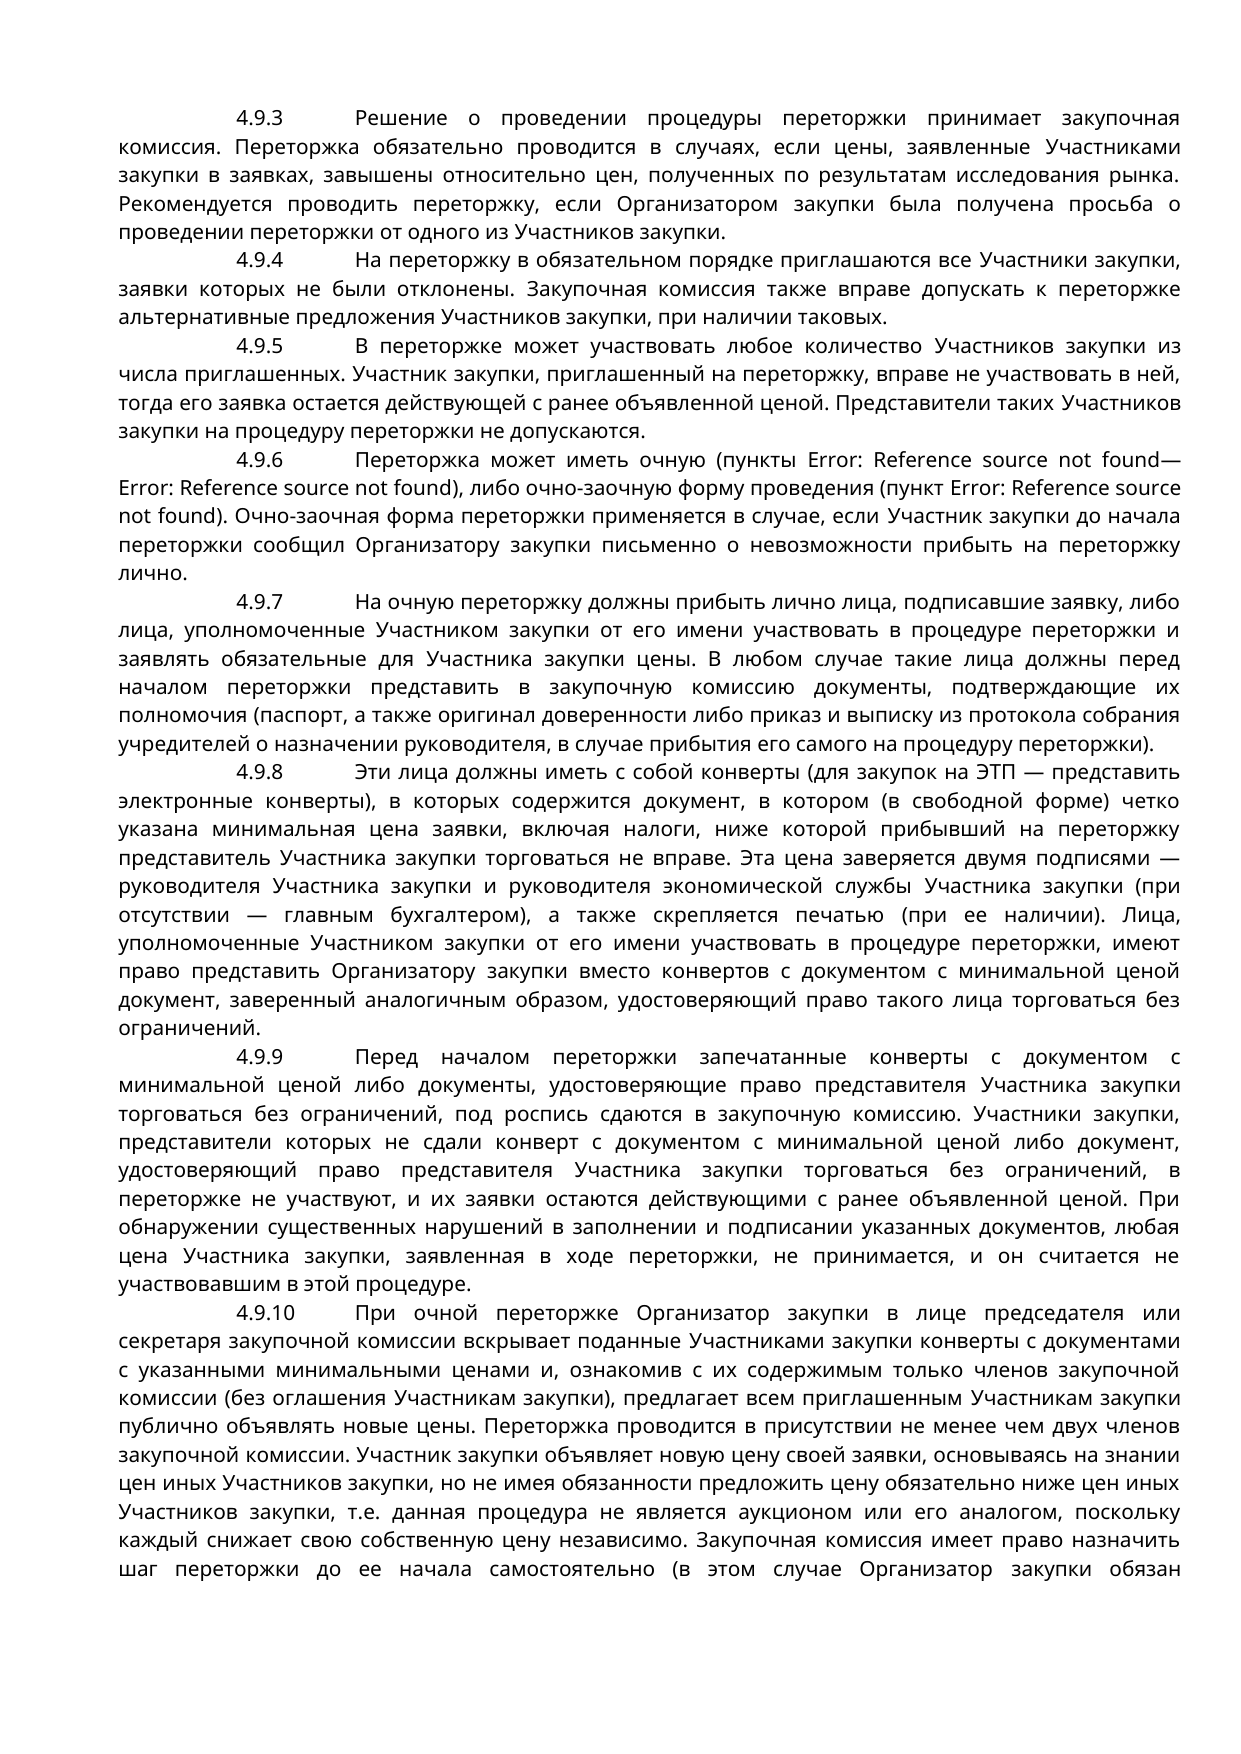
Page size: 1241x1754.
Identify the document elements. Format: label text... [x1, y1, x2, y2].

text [118, 1298, 1181, 1582]
text Решение о проведении процедуры переторжки принимает закупочная комиссия. Переторжка обязательно проводится в случаях, если цены, заявленные Участниками закупки в заявках, завышены относительно цен, полученных по результатам исследования рынка. Рекомендуется проводить переторжку, если Организатором закупки была получена просьба о проведении переторжки от одного из Участников закупки. [118, 103, 1181, 246]
text В переторжке может участвовать любое количество Участников закупки из числа приглашенных. Участник закупки, приглашенный на переторжку, вправе не участвовать в ней, тогда его заявка остается действующей с ранее объявленной ценой. Представители таких Участников закупки на процедуру переторжки не допускаются. [118, 331, 1181, 445]
text На переторжку в обязательном порядке приглашаются все Участники закупки, заявки которых не были отклонены. Закупочная комиссия также вправе допускать к переторжке альтернативные предложения Участников закупки, при наличии таковых. [118, 246, 1181, 331]
text Эти лица должны иметь с собой конверты (для закупок на ЭТП — представить электронные конверты), в которых содержится документ, в котором (в свободной форме) четко указана минимальная цена заявки, включая налоги, ниже которой прибывший на переторжку представитель Участника закупки торговаться не вправе. Эта цена заверяется двумя подписями — руководителя Участника закупки и руководителя экономической службы Участника закупки (при отсутствии — главным бухгалтером), а также скрепляется печатью (при ее наличии). Лица, уполномоченные Участником закупки от его имени участвовать в процедуре переторжки, имеют право представить Организатору закупки вместо конвертов с документом с минимальной ценой документ, заверенный аналогичным образом, удостоверяющий право такого лица торговаться без ограничений. [118, 757, 1181, 1042]
text На очную переторжку должны прибыть лично лица, подписавшие заявку, либо лица, уполномоченные Участником закупки от его имени участвовать в процедуре переторжки и заявлять обязательные для Участника закупки цены. В любом случае такие лица должны перед началом переторжки представить в закупочную комиссию документы, подтверждающие их полномочия (паспорт, а также оригинал доверенности либо приказ и выписку из протокола собрания учредителей о назначении руководителя, в случае прибытия его самого на процедуру переторжки). [118, 587, 1181, 757]
text Перед началом переторжки запечатанные конверты с документом с минимальной ценой либо документы, удостоверяющие право представителя Участника закупки торговаться без ограничений, под роспись сдаются в закупочную комиссию. Участники закупки, представители которых не сдали конверт с документом с минимальной ценой либо документ, удостоверяющий право представителя Участника закупки торговаться без ограничений, в переторжке не участвуют, и их заявки остаются действующими с ранее объявленной ценой. При обнаружении существенных нарушений в заполнении и подписании указанных документов, любая цена Участника закупки, заявленная в ходе переторжки, не принимается, и он считается не участвовавшим в этой процедуре. [118, 1042, 1181, 1298]
